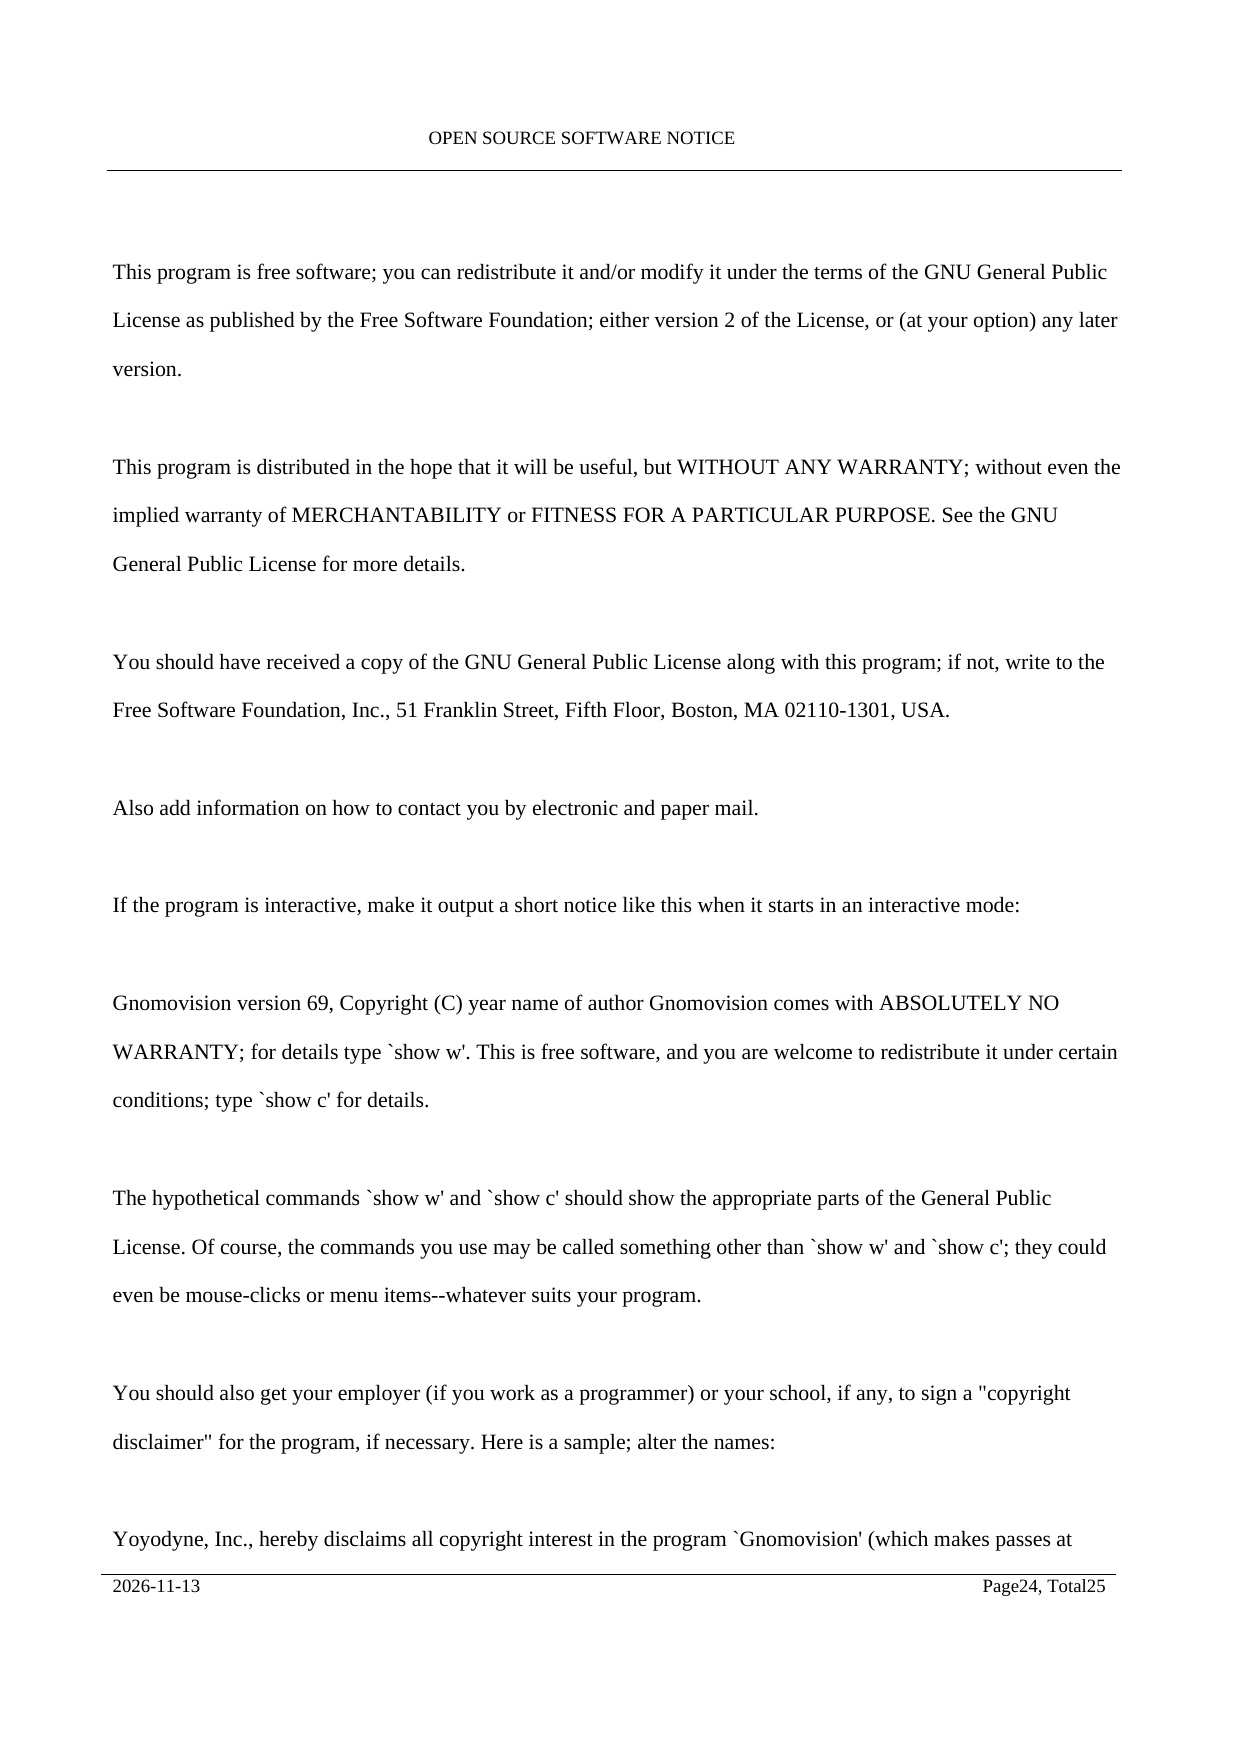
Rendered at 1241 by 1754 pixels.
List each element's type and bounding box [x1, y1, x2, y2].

text [112, 206, 1128, 1555]
